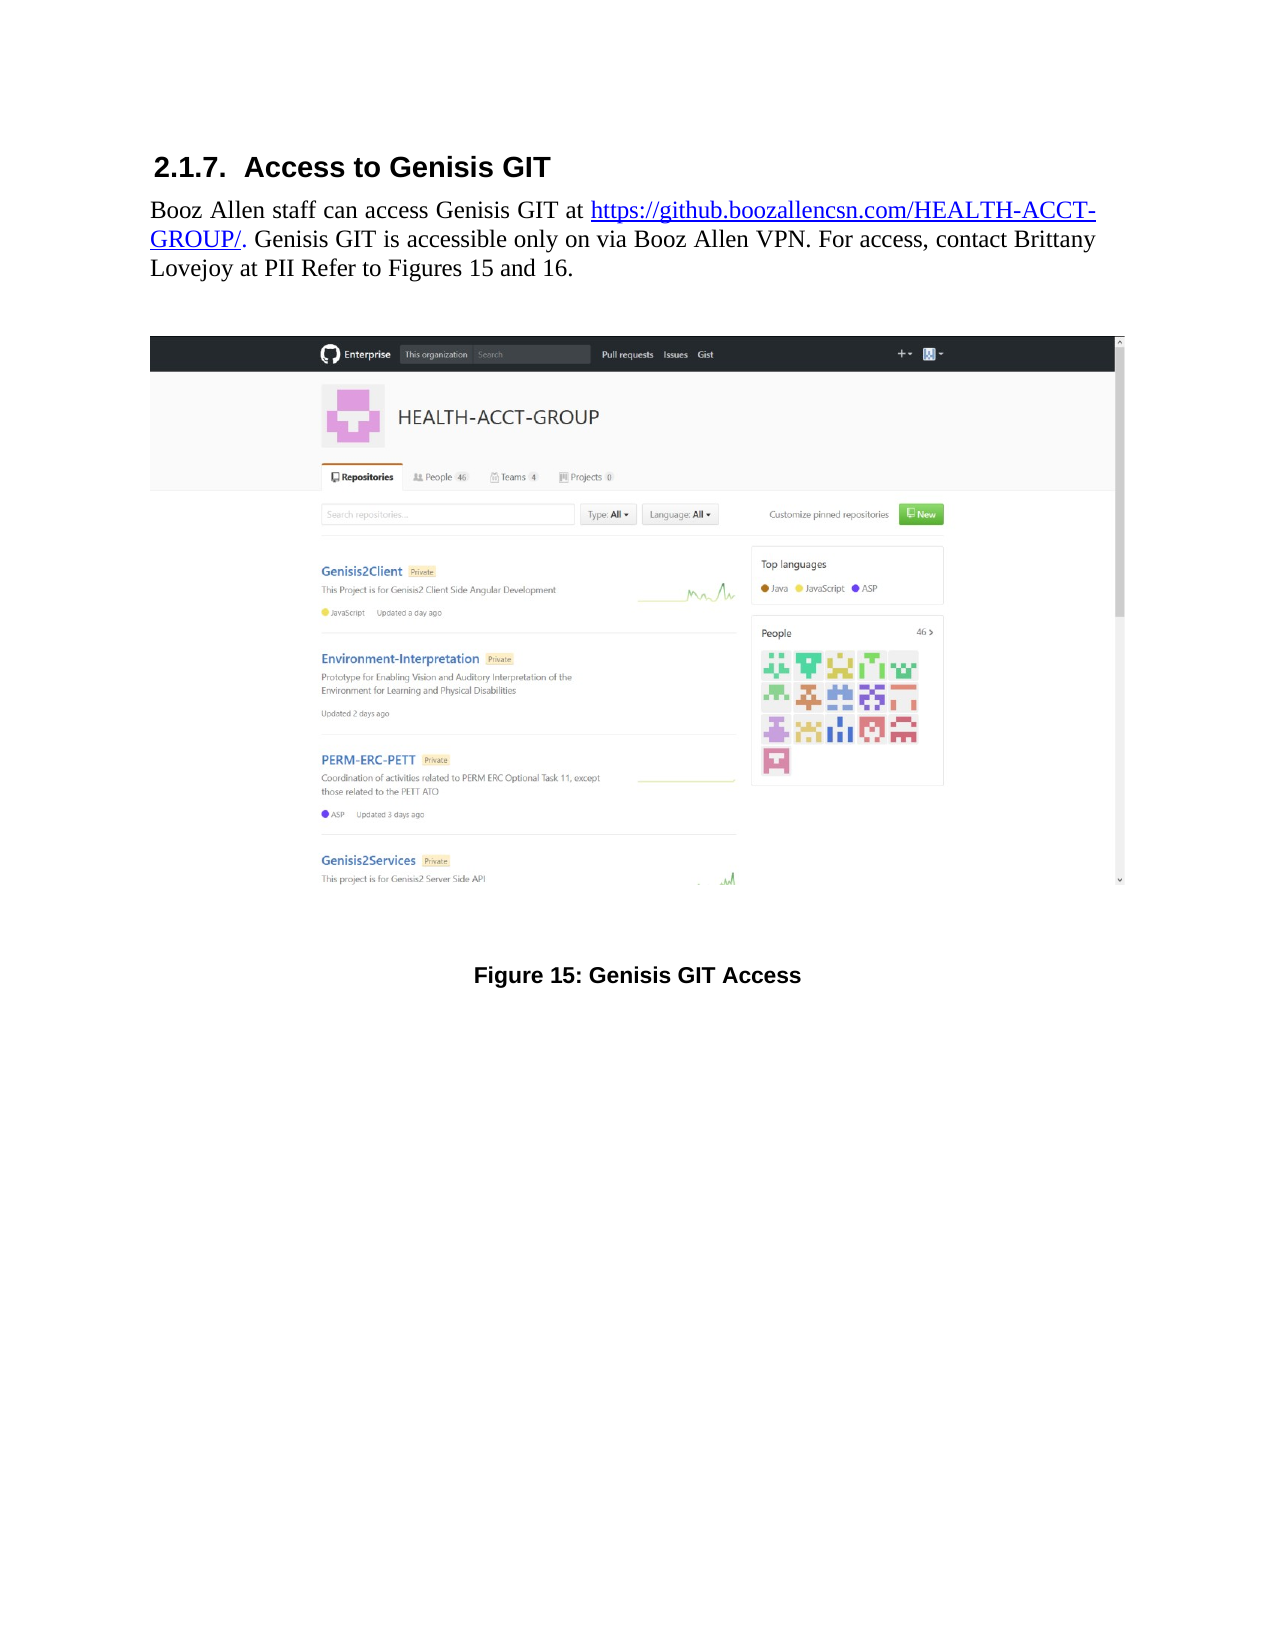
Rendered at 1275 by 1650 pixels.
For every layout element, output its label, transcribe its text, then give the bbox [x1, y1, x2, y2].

text Booz Allen staff can access Genisis GIT at https://github.boozallencsn.com/HEALTH-ACCT- GROUP/. Genisis GIT is accessible only on via Booz Allen VPN. For access, contact Brittany Lovejoy at PII Refer to Figures 15 and 16. [150, 195, 1096, 281]
subtitle Access to Genisis GIT [154, 150, 1137, 183]
text Figure 15: Genisis GIT Access [333, 962, 942, 989]
picture [150, 336, 1125, 885]
